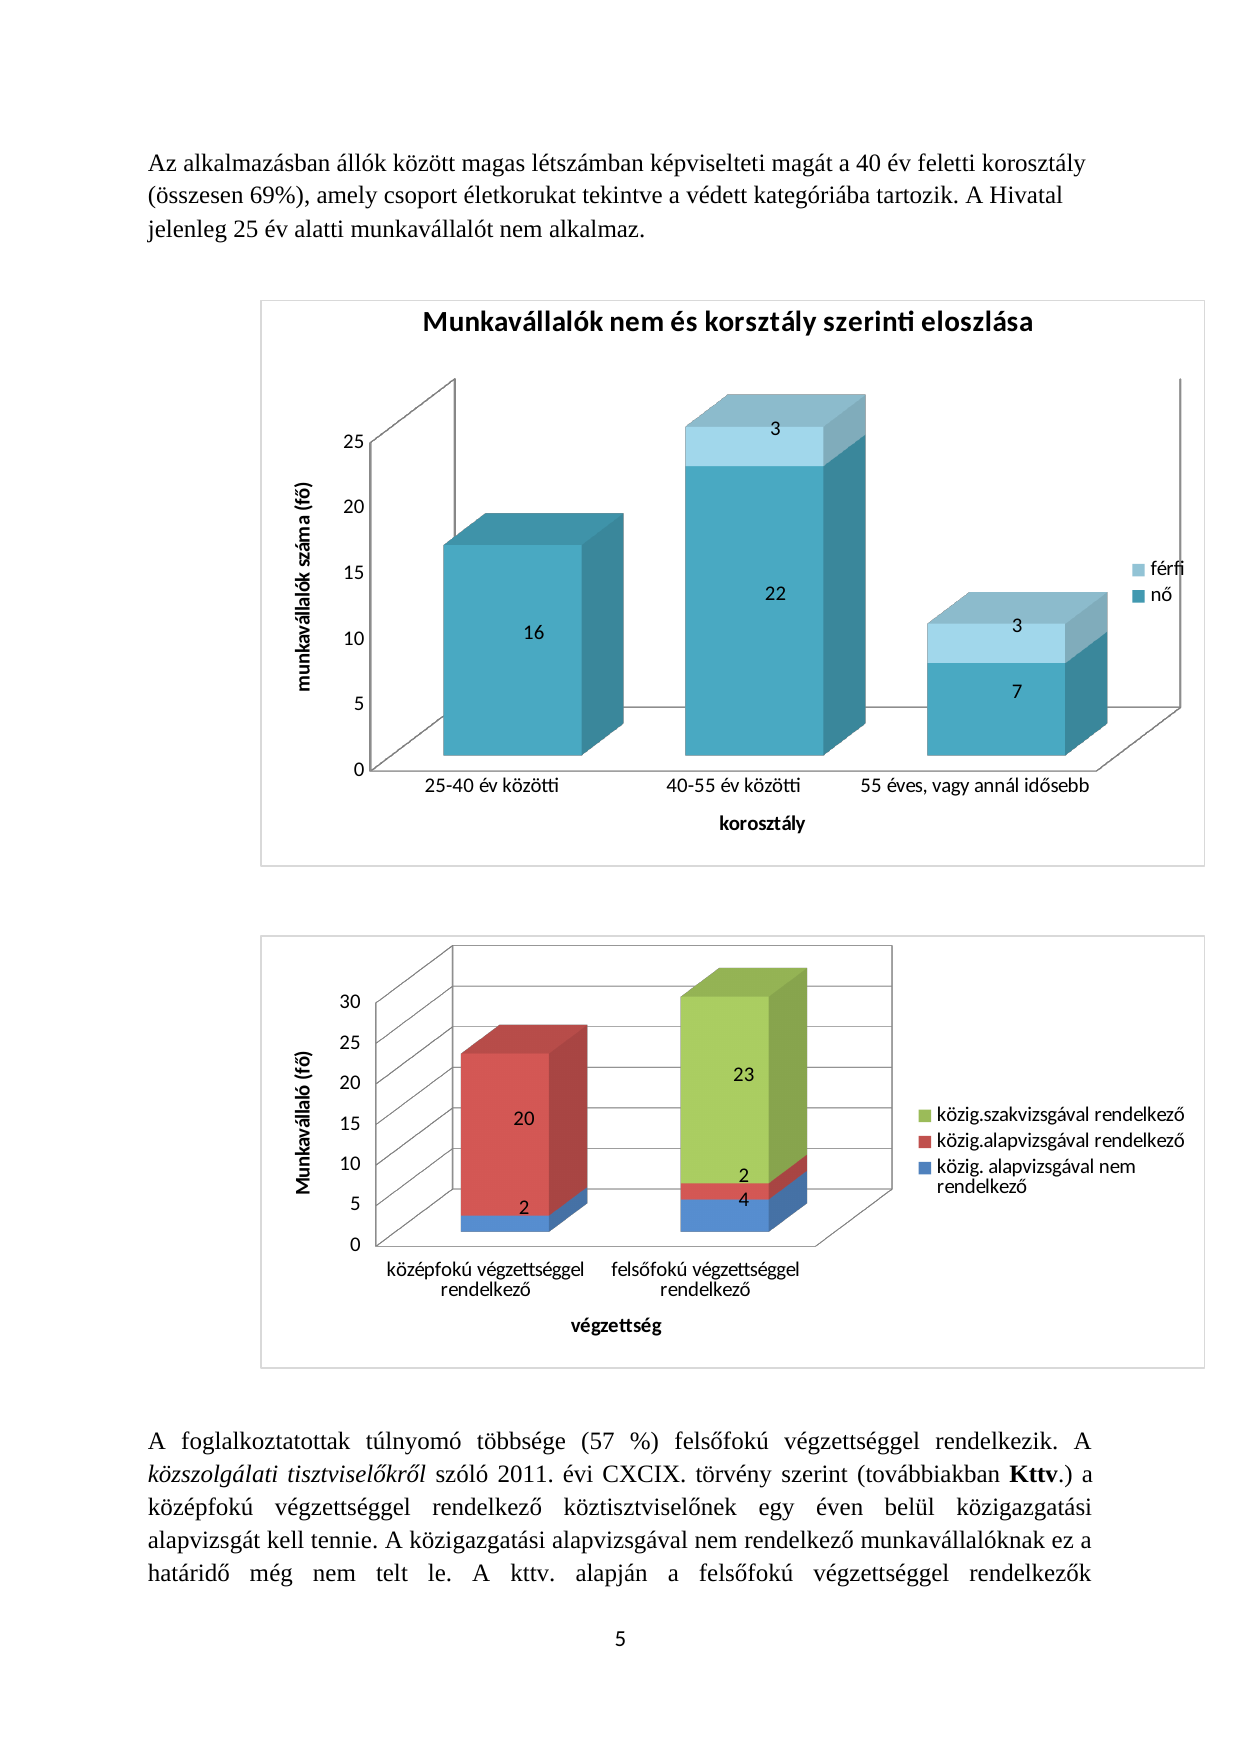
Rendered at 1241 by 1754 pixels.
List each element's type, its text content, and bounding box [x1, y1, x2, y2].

text Az alkalmazásban állók között magas létszámban képviselteti magát a 40 év feletti korosztály (összesen 69%), amely csoport életkorukat tekintve a védett kategóriába tartozik. A Hivatal jelenleg 25 év alatti munkavállalót nem alkalmaz. [148, 148, 1093, 242]
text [148, 1426, 1093, 1587]
